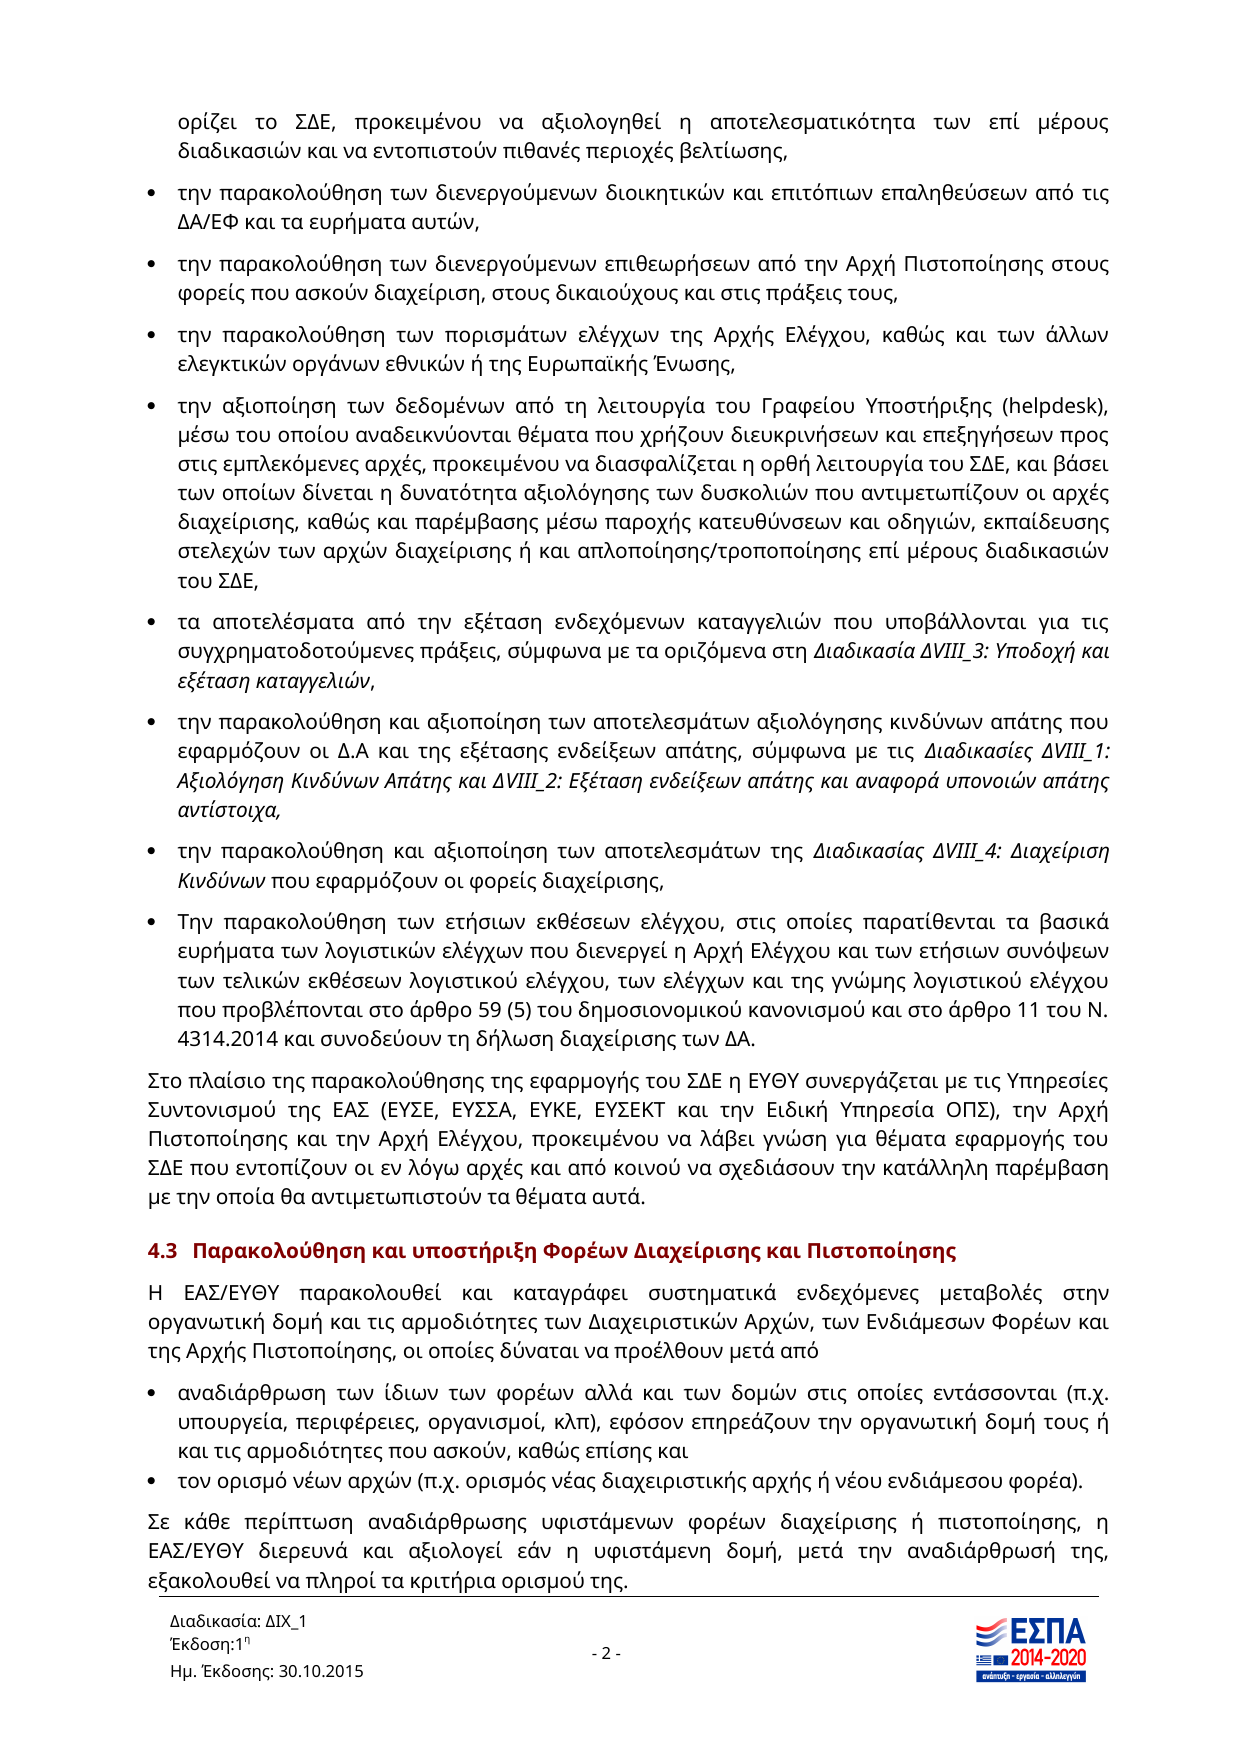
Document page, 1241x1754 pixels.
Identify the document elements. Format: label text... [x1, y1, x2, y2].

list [148, 106, 1110, 165]
list Την παρακολούθηση των ετήσιων εκθέσεων ελέγχου, στις οποίες παρατίθενται τα βασικά ευρήματα των λογιστικών ελέγχων που διενεργεί η Αρχή Ελέγχου και των ετήσιων συνόψεων των τελικών εκθέσεων λογιστικού ελέγχου, των ελέγχων και της γνώμης λογιστικού ελέγχου που προβλέπονται στο άρθρο 59 (5) του δημοσιονομικού κανονισμού και στο άρθρο 11 του Ν. 4314.2014 και συνοδεύουν τη δήλωση διαχείρισης των ΔΑ. [148, 906, 1110, 1052]
list την παρακολούθηση και αξιοποίηση των αποτελεσμάτων αξιολόγησης κινδύνων απάτης που εφαρμόζουν οι Δ.Α και της εξέτασης ενδείξεων απάτης, σύμφωνα με τις Διαδικασίες ΔVIII_1: Αξιολόγηση Κινδύνων Απάτης και ΔVIII_2: Εξέταση ενδείξεων απάτης και αναφορά υπονοιών απάτης αντίστοιχα, [148, 706, 1110, 823]
list Στο πλαίσιο της παρακολούθησης της εφαρμογής του ΣΔΕ η ΕΥΘΥ συνεργάζεται με τις Υπηρεσίες Συντονισμού της ΕΑΣ (ΕΥΣΕ, ΕΥΣΣΑ, ΕΥΚΕ, ΕΥΣΕΚΤ και την Ειδική Υπηρεσία ΟΠΣ), την Αρχή Πιστοποίησης και την Αρχή Ελέγχου, προκειμένου να λάβει γνώση για θέματα εφαρμογής του ΣΔΕ που εντοπίζουν οι εν λόγω αρχές και από κοινού να σχεδιάσουν την κατάλληλη παρέμβαση με την οποία θα αντιμετωπιστούν τα θέματα αυτά. [148, 1065, 1110, 1211]
list τον ορισμό νέων αρχών (π.χ. ορισμός νέας διαχειριστικής αρχής ή νέου ενδιάμεσου φορέα). [148, 1465, 1110, 1494]
list την παρακολούθηση των διενεργούμενων επιθεωρήσεων από την Αρχή Πιστοποίησης στους φορείς που ασκούν διαχείριση, στους δικαιούχους και στις πράξεις τους, [148, 248, 1110, 306]
list την αξιοποίηση των δεδομένων από τη λειτουργία του Γραφείου Υποστήριξης (helpdesk), μέσω του οποίου αναδεικνύονται θέματα που χρήζουν διευκρινήσεων και επεξηγήσεων προς στις εμπλεκόμενες αρχές, προκειμένου να διασφαλίζεται η ορθή λειτουργία του ΣΔΕ, και βάσει των οποίων δίνεται η δυνατότητα αξιολόγησης των δυσκολιών που αντιμετωπίζουν οι αρχές διαχείρισης, καθώς και παρέμβασης μέσω παροχής κατευθύνσεων και οδηγιών, εκπαίδευσης στελεχών των αρχών διαχείρισης ή και απλοποίησης/τροποποίησης επί μέρους διαδικασιών του ΣΔΕ, [148, 390, 1110, 594]
list την παρακολούθηση των διενεργούμενων διοικητικών και επιτόπιων επαληθεύσεων από τις ΔΑ/ΕΦ και τα ευρήματα αυτών, [148, 177, 1110, 236]
text Σε κάθε περίπτωση αναδιάρθρωσης υφιστάμενων φορέων διαχείρισης ή πιστοποίησης, η ΕΑΣ/ΕΥΘΥ διερευνά και αξιολογεί εάν η υφιστάμενη δομή, μετά την αναδιάρθρωσή της, εξακολουθεί να πληροί τα κριτήρια ορισμού της. [148, 1506, 1110, 1594]
list την παρακολούθηση των πορισμάτων ελέγχων της Αρχής Ελέγχου, καθώς και των άλλων ελεγκτικών οργάνων εθνικών ή της Ευρωπαϊκής Ένωσης, [148, 319, 1110, 377]
list αναδιάρθρωση των ίδιων των φορέων αλλά και των δομών στις οποίες εντάσσονται (π.χ. υπουργεία, περιφέρειες, οργανισμοί, κλπ), εφόσον επηρεάζουν την οργανωτική δομή τους ή και τις αρμοδιότητες που ασκούν, καθώς επίσης και [148, 1377, 1110, 1465]
list τα αποτελέσματα από την εξέταση ενδεχόμενων καταγγελιών που υποβάλλονται για τις συγχρηματοδοτούμενες πράξεις, σύμφωνα με τα οριζόμενα στη Διαδικασία ΔVIII_3: Υποδοχή και εξέταση καταγγελιών, [148, 606, 1110, 694]
list την παρακολούθηση και αξιοποίηση των αποτελεσμάτων της Διαδικασίας ΔVIII_4: Διαχείριση Κινδύνων που εφαρμόζουν οι φορείς διαχείρισης, [148, 836, 1110, 894]
list Παρακολούθηση και υποστήριξη Φορέων Διαχείρισης και Πιστοποίησης [148, 1236, 1110, 1265]
picture [973, 1616, 1089, 1684]
text Η ΕΑΣ/ΕΥΘΥ παρακολουθεί και καταγράφει συστηματικά ενδεχόμενες μεταβολές στην οργανωτική δομή και τις αρμοδιότητες των Διαχειριστικών Αρχών, των Ενδιάμεσων Φορέων και της Αρχής Πιστοποίησης, οι οποίες δύναται να προέλθουν μετά από [148, 1277, 1110, 1365]
